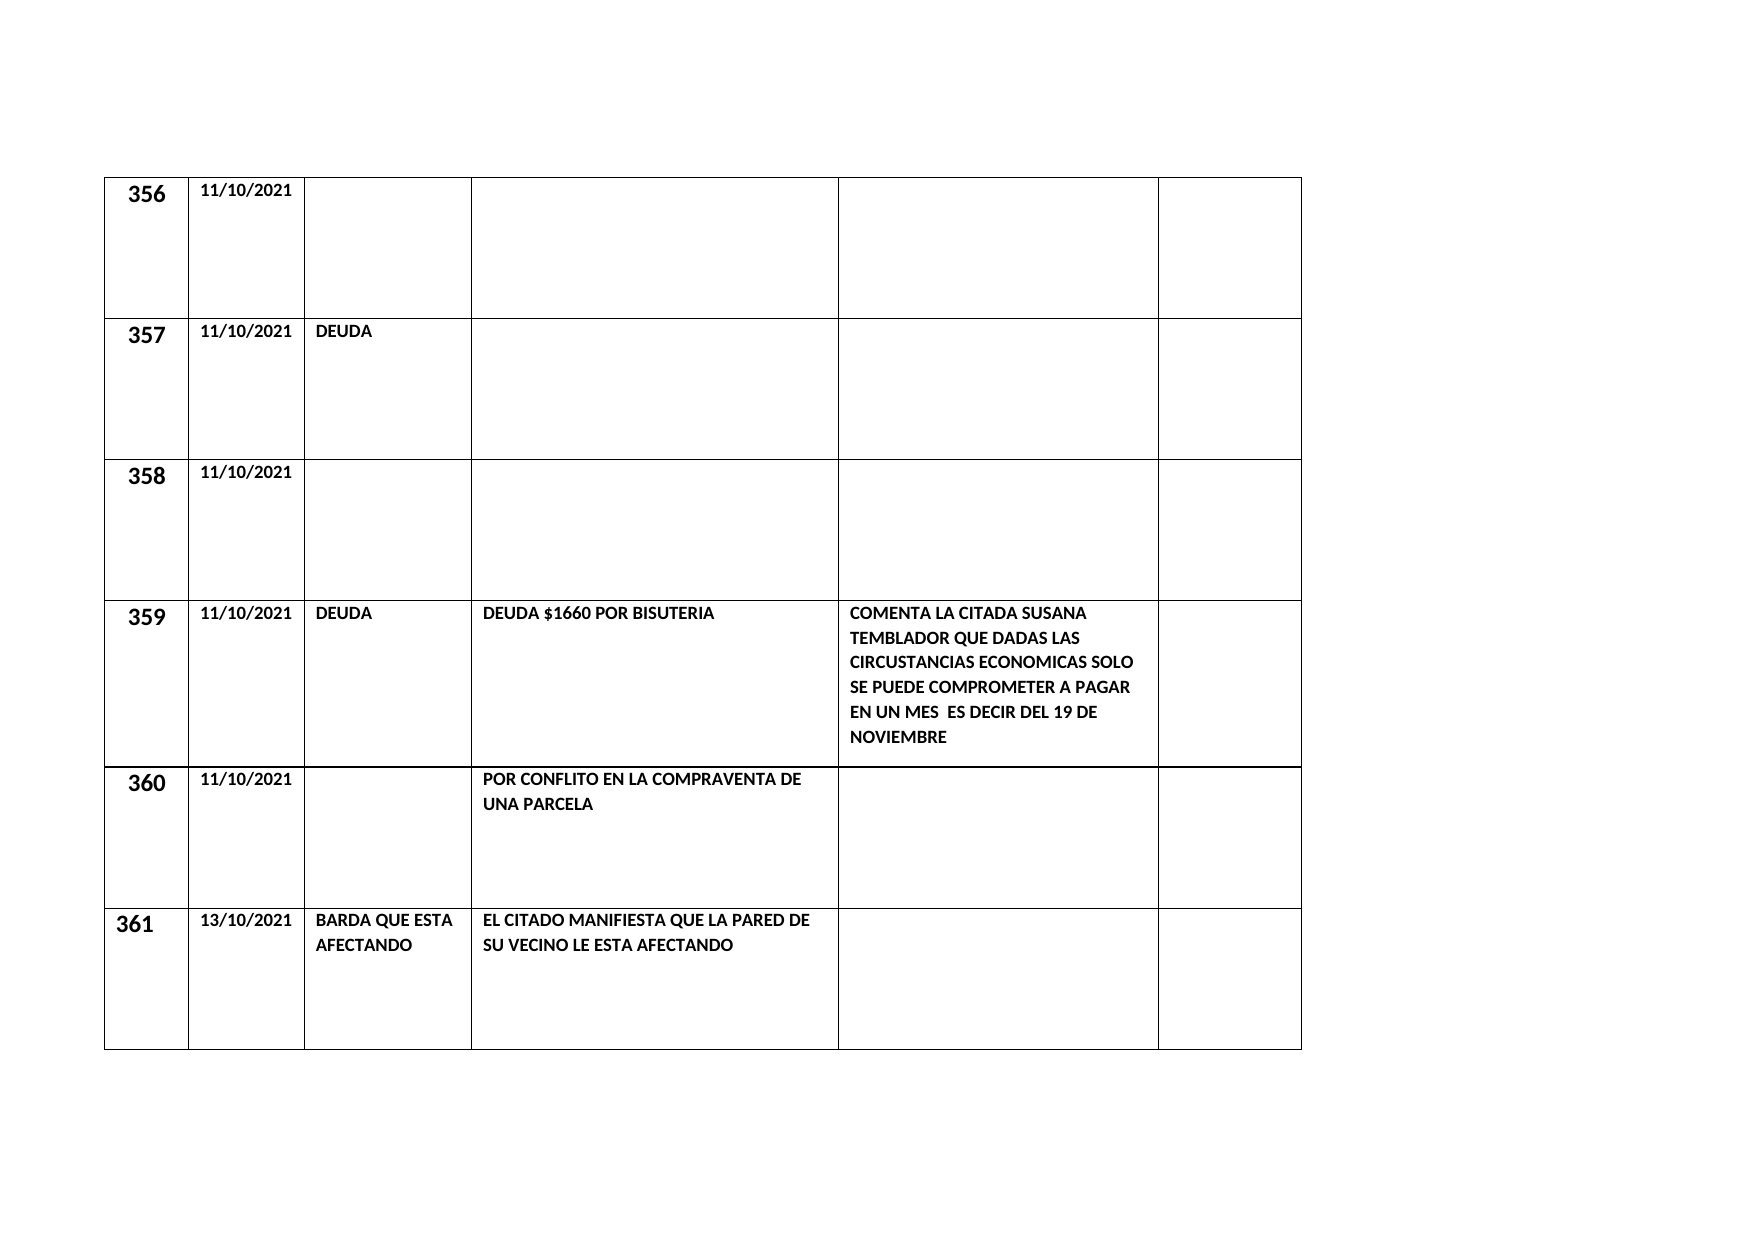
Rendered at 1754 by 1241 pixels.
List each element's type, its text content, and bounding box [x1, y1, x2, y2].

table_cell DEUDA [305, 601, 471, 766]
table_cell POR CONFLITO EN LA COMPRAVENTA DE UNA PARCELA [472, 768, 838, 907]
table_cell 356 [105, 178, 188, 318]
table_cell [1159, 909, 1301, 1048]
table_cell 11/10/2021 [189, 319, 304, 459]
table_cell 11/10/2021 [189, 460, 304, 600]
table_cell [839, 460, 1158, 600]
table_cell 357 [105, 319, 188, 459]
table_cell [839, 178, 1158, 318]
table_cell 11/10/2021 [189, 768, 304, 907]
table_cell DEUDA [305, 319, 471, 459]
table_cell 361 [105, 909, 188, 1048]
table_cell [472, 460, 838, 600]
table_cell [305, 460, 471, 600]
table_cell 13/10/2021 [189, 909, 304, 1048]
table_cell [472, 178, 838, 318]
table_cell [1159, 601, 1301, 766]
table_cell [839, 319, 1158, 459]
table_cell [1159, 178, 1301, 318]
table_cell COMENTA LA CITADA SUSANA TEMBLADOR QUE DADAS LAS CIRCUSTANCIAS ECONOMICAS SOLO SE PUEDE COMPROMETER A PAGAR EN UN MES ES DECIR DEL 19 DE NOVIEMBRE [839, 601, 1158, 766]
table_cell [305, 178, 471, 318]
table_cell 360 [105, 768, 188, 907]
table_cell [839, 768, 1158, 907]
table_cell [1159, 319, 1301, 459]
table_cell [472, 319, 838, 459]
table_cell [1159, 768, 1301, 907]
table_cell 11/10/2021 [189, 178, 304, 318]
table_cell [305, 768, 471, 907]
table_cell 11/10/2021 [189, 601, 304, 766]
table_cell EL CITADO MANIFIESTA QUE LA PARED DE SU VECINO LE ESTA AFECTANDO [472, 909, 838, 1048]
table_cell [839, 909, 1158, 1048]
table_cell [1159, 460, 1301, 600]
table_cell 358 [105, 460, 188, 600]
table_cell DEUDA $1660 POR BISUTERIA [472, 601, 838, 766]
table_cell BARDA QUE ESTA AFECTANDO [305, 909, 471, 1048]
table_cell 359 [105, 601, 188, 766]
